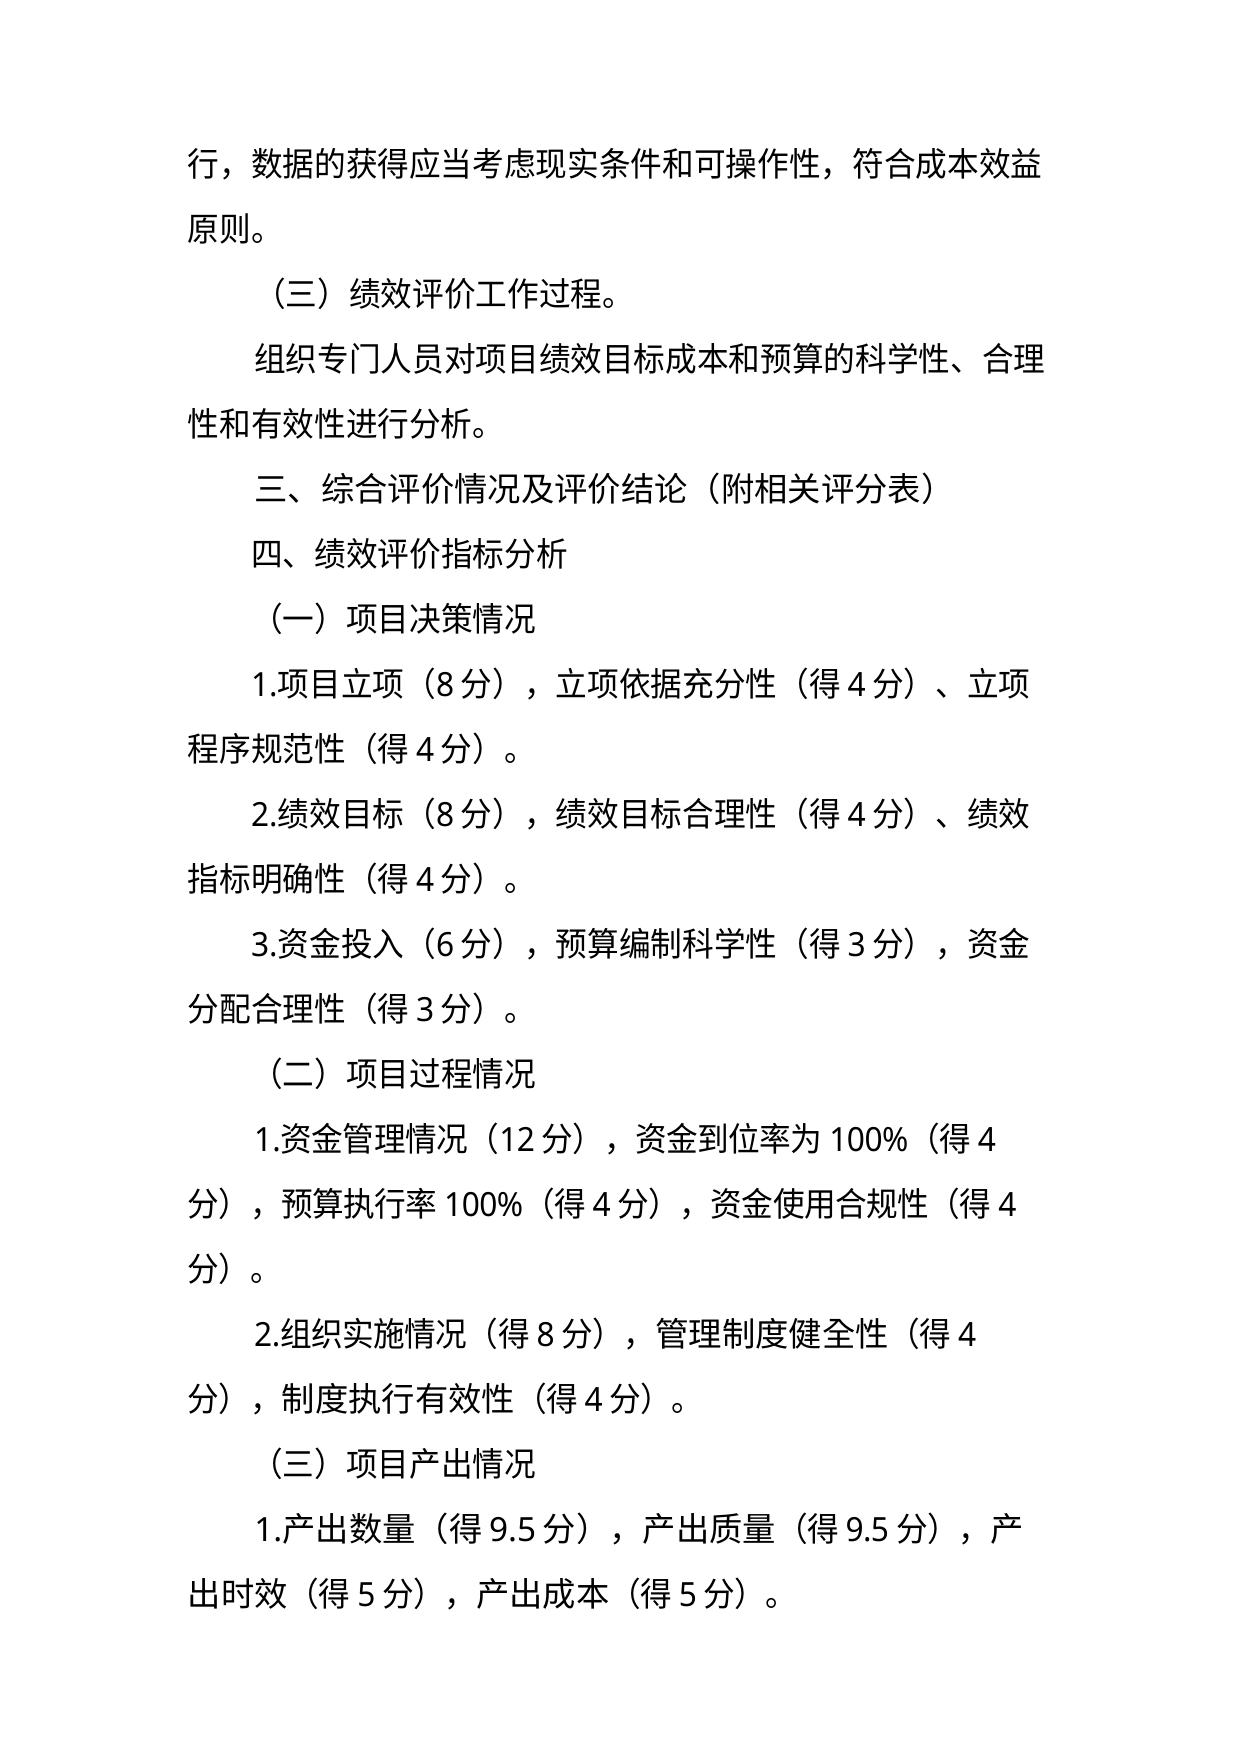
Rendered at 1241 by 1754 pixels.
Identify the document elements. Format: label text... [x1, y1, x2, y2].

text （二）项目过程情况 [187, 1039, 1053, 1104]
text 3.资金投入（6分），预算编制科学性（得3分），资金分配合理性（得3分）。 [187, 909, 1053, 1039]
text 四、绩效评价指标分析 [187, 519, 1053, 584]
text （一）项目决策情况 [187, 584, 1053, 649]
list （三）绩效评价工作过程。 [254, 259, 1053, 324]
text 1.资金管理情况（12分），资金到位率为100%（得4分），预算执行率100%（得4分），资金使用合规性（得4分）。 [187, 1104, 1053, 1299]
text 2.绩效目标（8分），绩效目标合理性（得4分）、绩效指标明确性（得4分）。 [187, 779, 1053, 909]
text 三、综合评价情况及评价结论（附相关评分表） [187, 454, 1053, 519]
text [187, 129, 1053, 259]
text 1.项目立项（8分），立项依据充分性（得4分）、立项程序规范性（得4分）。 [187, 649, 1053, 779]
text 1.产出数量（得9.5分），产出质量（得9.5分），产出时效（得5分），产出成本（得5分）。 [187, 1494, 1053, 1624]
text 2.组织实施情况（得8分），管理制度健全性（得4分），制度执行有效性（得4分）。 [187, 1299, 1053, 1429]
text （三）项目产出情况 [187, 1429, 1053, 1494]
text 组织专门人员对项目绩效目标成本和预算的科学性、合理性和有效性进行分析。 [187, 324, 1053, 454]
